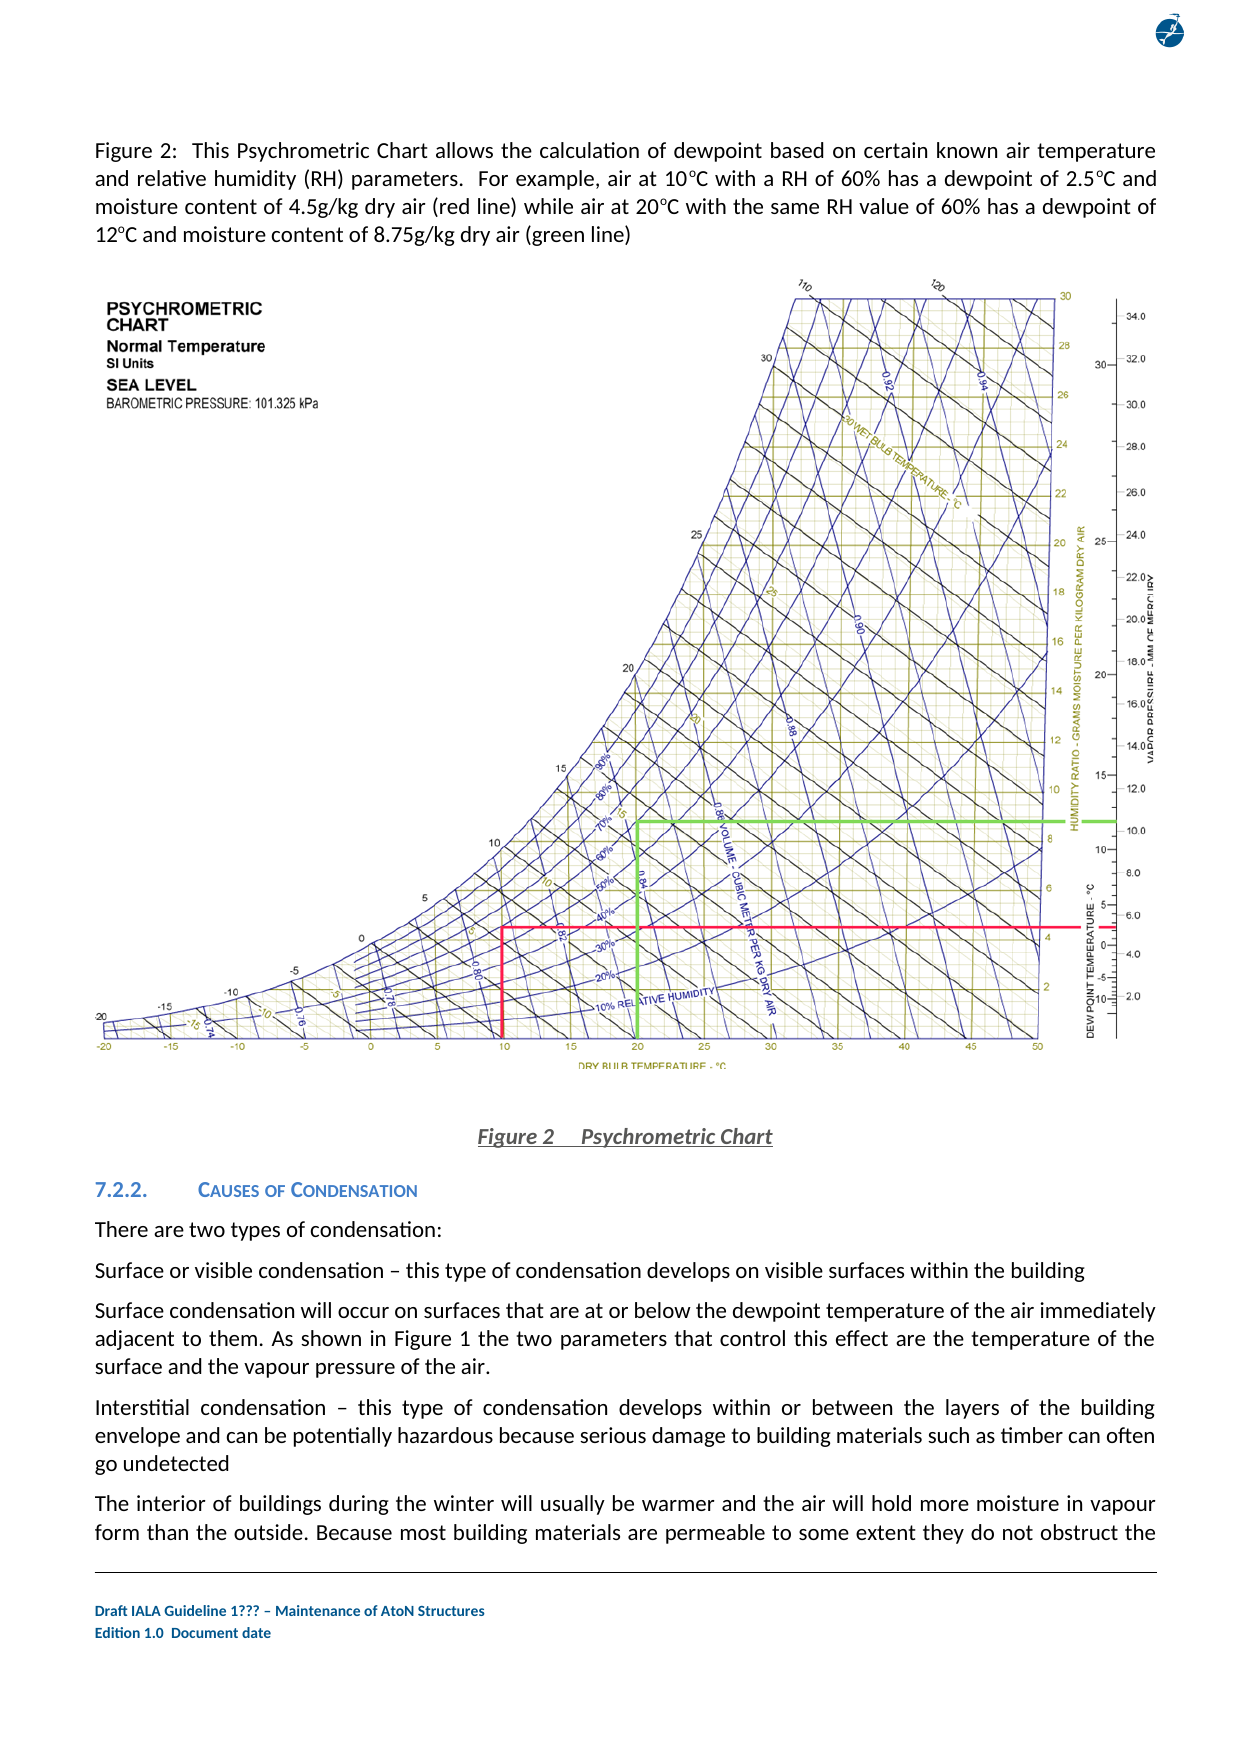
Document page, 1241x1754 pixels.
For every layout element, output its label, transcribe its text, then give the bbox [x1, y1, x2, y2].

text Interstitial condensation – this type of condensation develops within or between the layers of the building envelope and can be potentially hazardous because serious damage to building materials such as timber can often go undetected [94, 1393, 1157, 1477]
text Surface condensation will occur on surfaces that are at or below the dewpoint temperature of the air immediately adjacent to them. As shown in Figure 1 the two parameters that control this effect are the temperature of the surface and the vapour pressure of the air. [94, 1296, 1157, 1381]
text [94, 1489, 1157, 1546]
subtitle Causes of Condensation [94, 1175, 1069, 1203]
picture [93, 276, 1153, 1067]
picture [1124, 0, 1241, 82]
text Surface or visible condensation – this type of condensation develops on visible surfaces within the building [94, 1256, 1157, 1284]
text There are two types of condensation: [94, 1215, 1157, 1243]
text Figure 2: This Psychrometric Chart allows the calculation of dewpoint based on certain known air temperature and relative humidity (RH) parameters. For example, air at 10oC with a RH of 60% has a dewpoint of 2.5oC and moisture content of 4.5g/kg dry air (red line) while air at 20oC with the same RH value of 60% has a dewpoint of 12oC and moisture content of 8.75g/kg dry air (green line) [94, 136, 1157, 248]
